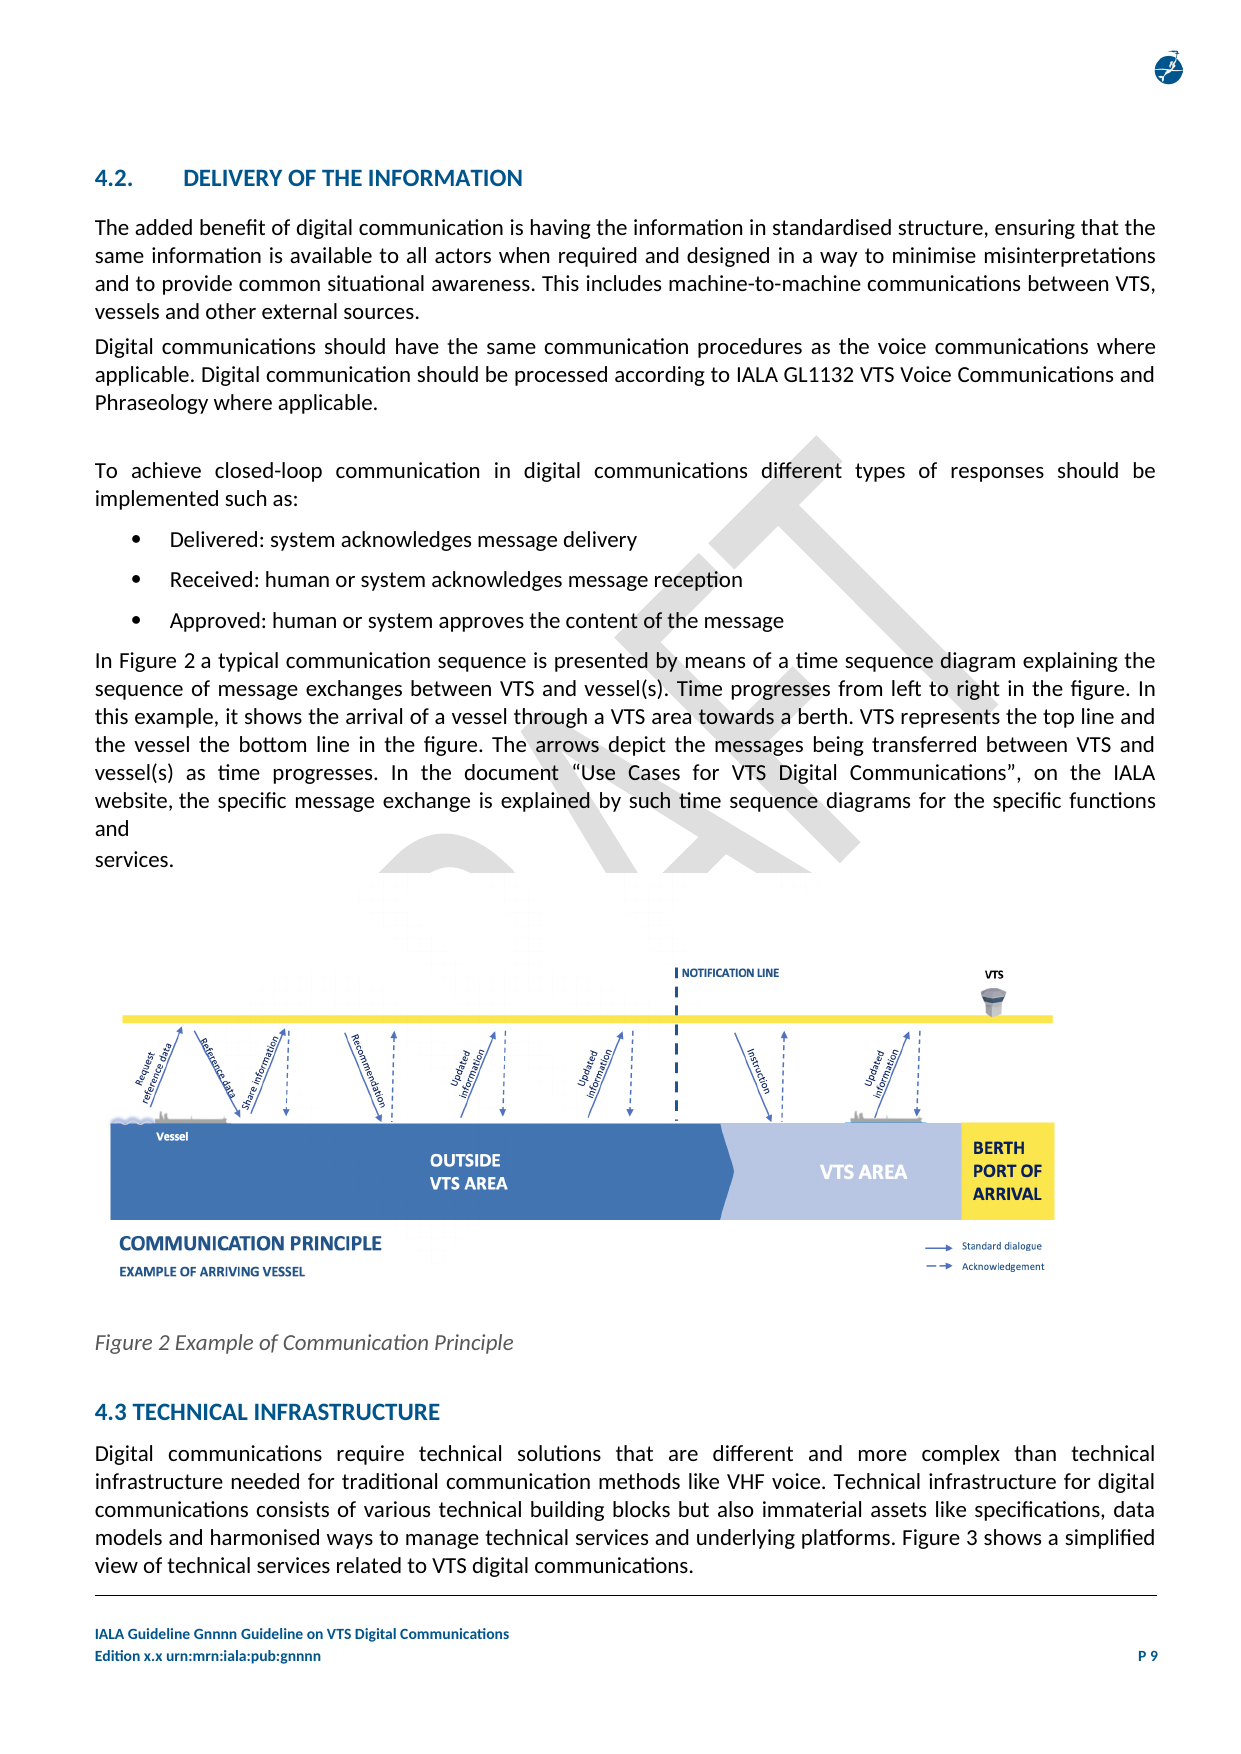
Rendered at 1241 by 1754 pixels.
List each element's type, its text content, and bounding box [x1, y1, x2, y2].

text Figure 2 Example of Communication Principle [94, 1328, 1157, 1356]
picture [94, 873, 1083, 1316]
list Approved: human or system approves the content of the message [132, 606, 1157, 634]
list Delivered: system acknowledges message delivery [132, 525, 1157, 553]
text Digital communications require technical solutions that are different and more complex than technical infrastructure needed for traditional communication methods like VHF voice. Technical infrastructure for digital communications consists of various technical building blocks but also immaterial assets like specifications, data models and harmonised ways to manage technical services and underlying platforms. Figure 3 shows a simplified view of technical services related to VTS digital communications. [94, 1439, 1157, 1579]
picture [1123, 0, 1241, 119]
text The added benefit of digital communication is having the information in standardised structure, ensuring that the same information is available to all actors when required and designed in a way to minimise misinterpretations and to provide common situational awareness. This includes machine-to-machine communications between VTS, vessels and other external sources. [94, 213, 1157, 326]
subtitle DELIVERY OF THE INFORMATION [94, 162, 1157, 193]
text Digital communications should have the same communication procedures as the voice communications where applicable. Digital communication should be processed according to IALA GL1132 VTS Voice Communications and Phraseology where applicable. [94, 332, 1157, 416]
text 4.3 TECHNICAL INFRASTRUCTURE [94, 1396, 1157, 1427]
text To achieve closed-loop communication in digital communications different types of responses should be implemented such as: [94, 456, 1157, 512]
list Received: human or system acknowledges message reception [132, 565, 1157, 593]
